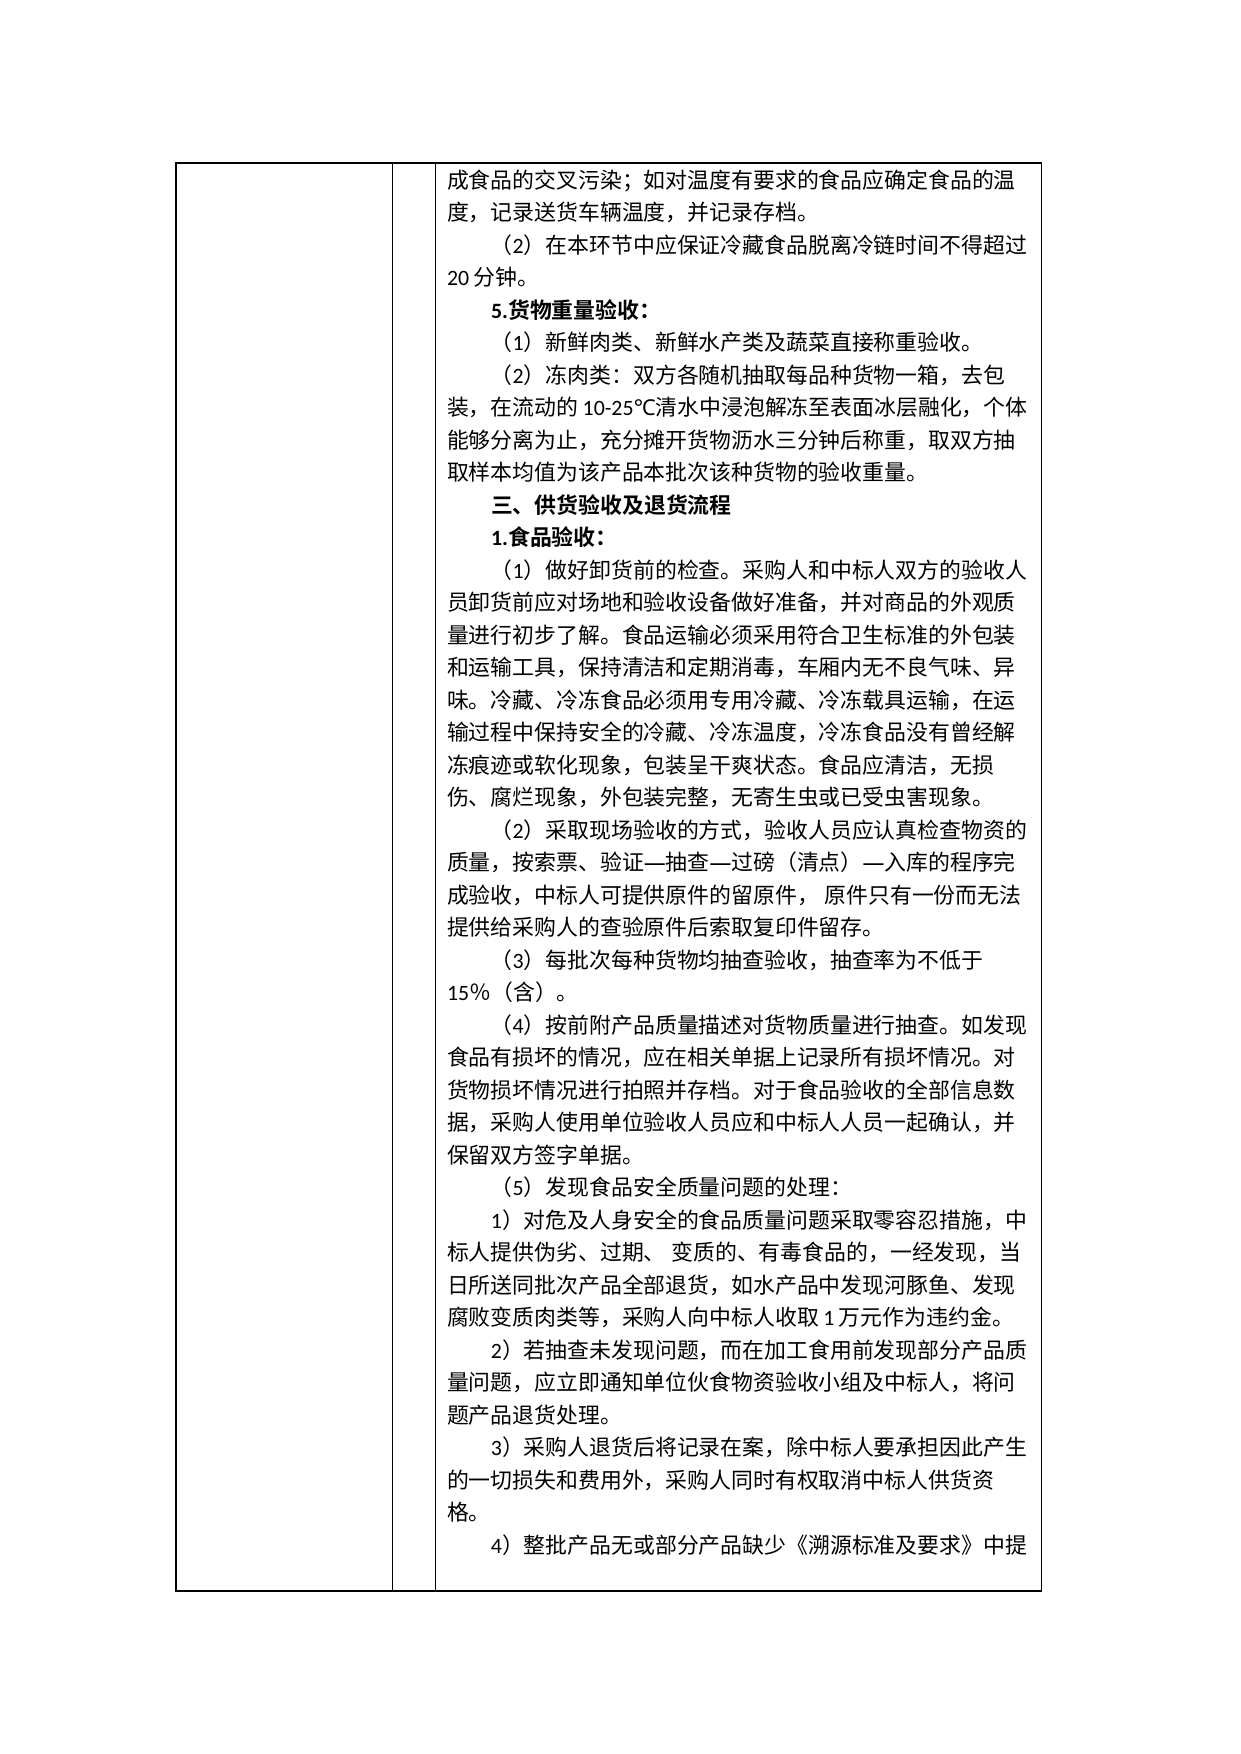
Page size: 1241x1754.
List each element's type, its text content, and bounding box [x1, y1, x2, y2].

table_cell [177, 164, 392, 1590]
table_cell 1 [393, 164, 435, 1590]
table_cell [436, 164, 1041, 1590]
